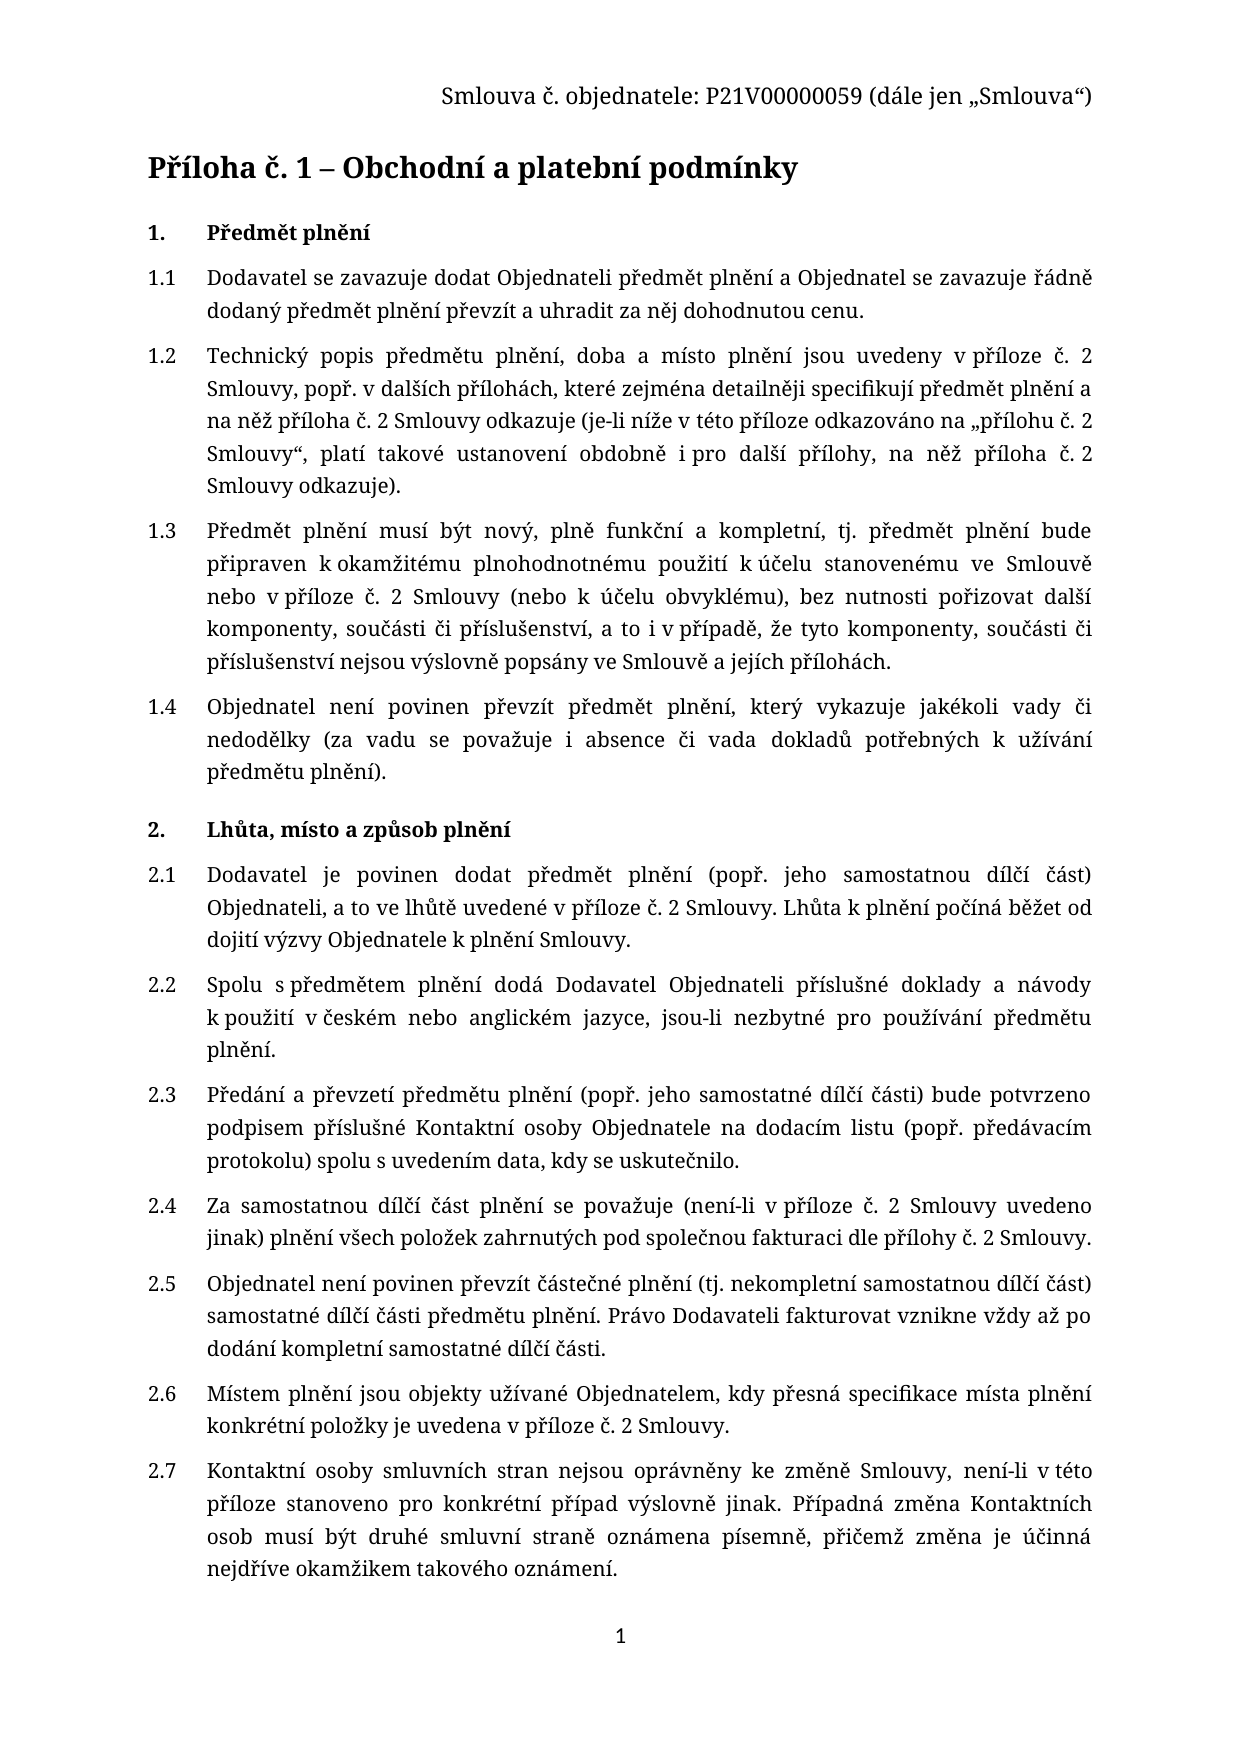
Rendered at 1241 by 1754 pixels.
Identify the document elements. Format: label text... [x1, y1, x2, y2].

list Místem plnění jsou objekty užívané Objednatelem, kdy přesná specifikace místa plnění konkrétní položky je uvedena v příloze č. 2 Smlouvy. [148, 1379, 1093, 1440]
text Příloha č. 1 – Obchodní a platební podmínky [148, 148, 1093, 187]
list Předmět plnění [148, 218, 1093, 247]
list Objednatel není povinen převzít částečné plnění (tj. nekompletní samostatnou dílčí část) samostatné dílčí části předmětu plnění. Právo Dodavateli fakturovat vznikne vždy až po dodání kompletní samostatné dílčí části. [148, 1269, 1093, 1362]
list Dodavatel se zavazuje dodat Objednateli předmět plnění a Objednatel se zavazuje řádně dodaný předmět plnění převzít a uhradit za něj dohodnutou cenu. [148, 263, 1093, 324]
list Za samostatnou dílčí část plnění se považuje (není-li v příloze č. 2 Smlouvy uvedeno jinak) plnění všech položek zahrnutých pod společnou fakturaci dle přílohy č. 2 Smlouvy. [148, 1191, 1093, 1252]
list Lhůta, místo a způsob plnění [148, 815, 1093, 843]
list Objednatel není povinen převzít předmět plnění, který vykazuje jakékoli vady či nedodělky (za vadu se považuje i absence či vada dokladů potřebných k užívání předmětu plnění). [148, 692, 1093, 786]
list Předmět plnění musí být nový, plně funkční a kompletní, tj. předmět plnění bude připraven k okamžitému plnohodnotnému použití k účelu stanovenému ve Smlouvě nebo v příloze č. 2 Smlouvy (nebo k účelu obvyklému), bez nutnosti pořizovat další komponenty, součásti či příslušenství, a to i v případě, že tyto komponenty, součásti či příslušenství nejsou výslovně popsány ve Smlouvě a jejích přílohách. [148, 517, 1093, 675]
list Spolu s předmětem plnění dodá Dodavatel Objednateli příslušné doklady a návody k použití v českém nebo anglickém jazyce, jsou-li nezbytné pro používání předmětu plnění. [148, 970, 1093, 1064]
list Dodavatel je povinen dodat předmět plnění (popř. jeho samostatnou dílčí část) Objednateli, a to ve lhůtě uvedené v příloze č. 2 Smlouvy. Lhůta k plnění počíná běžet od dojití výzvy Objednatele k plnění Smlouvy. [148, 860, 1093, 954]
list Technický popis předmětu plnění, doba a místo plnění jsou uvedeny v příloze č. 2 Smlouvy, popř. v dalších přílohách, které zejména detailněji specifikují předmět plnění a na něž příloha č. 2 Smlouvy odkazuje (je-li níže v této příloze odkazováno na „přílohu č. 2 Smlouvy“, platí takové ustanovení obdobně i pro další přílohy, na něž příloha č. 2 Smlouvy odkazuje). [148, 341, 1093, 500]
list Kontaktní osoby smluvních stran nejsou oprávněny ke změně Smlouvy, není-li v této příloze stanoveno pro konkrétní případ výslovně jinak. Případná změna Kontaktních osob musí být druhé smluvní straně oznámena písemně, přičemž změna je účinná nejdříve okamžikem takového oznámení. [148, 1457, 1093, 1583]
list Předání a převzetí předmětu plnění (popř. jeho samostatné dílčí části) bude potvrzeno podpisem příslušné Kontaktní osoby Objednatele na dodacím listu (popř. předávacím protokolu) spolu s uvedením data, kdy se uskutečnilo. [148, 1081, 1093, 1174]
